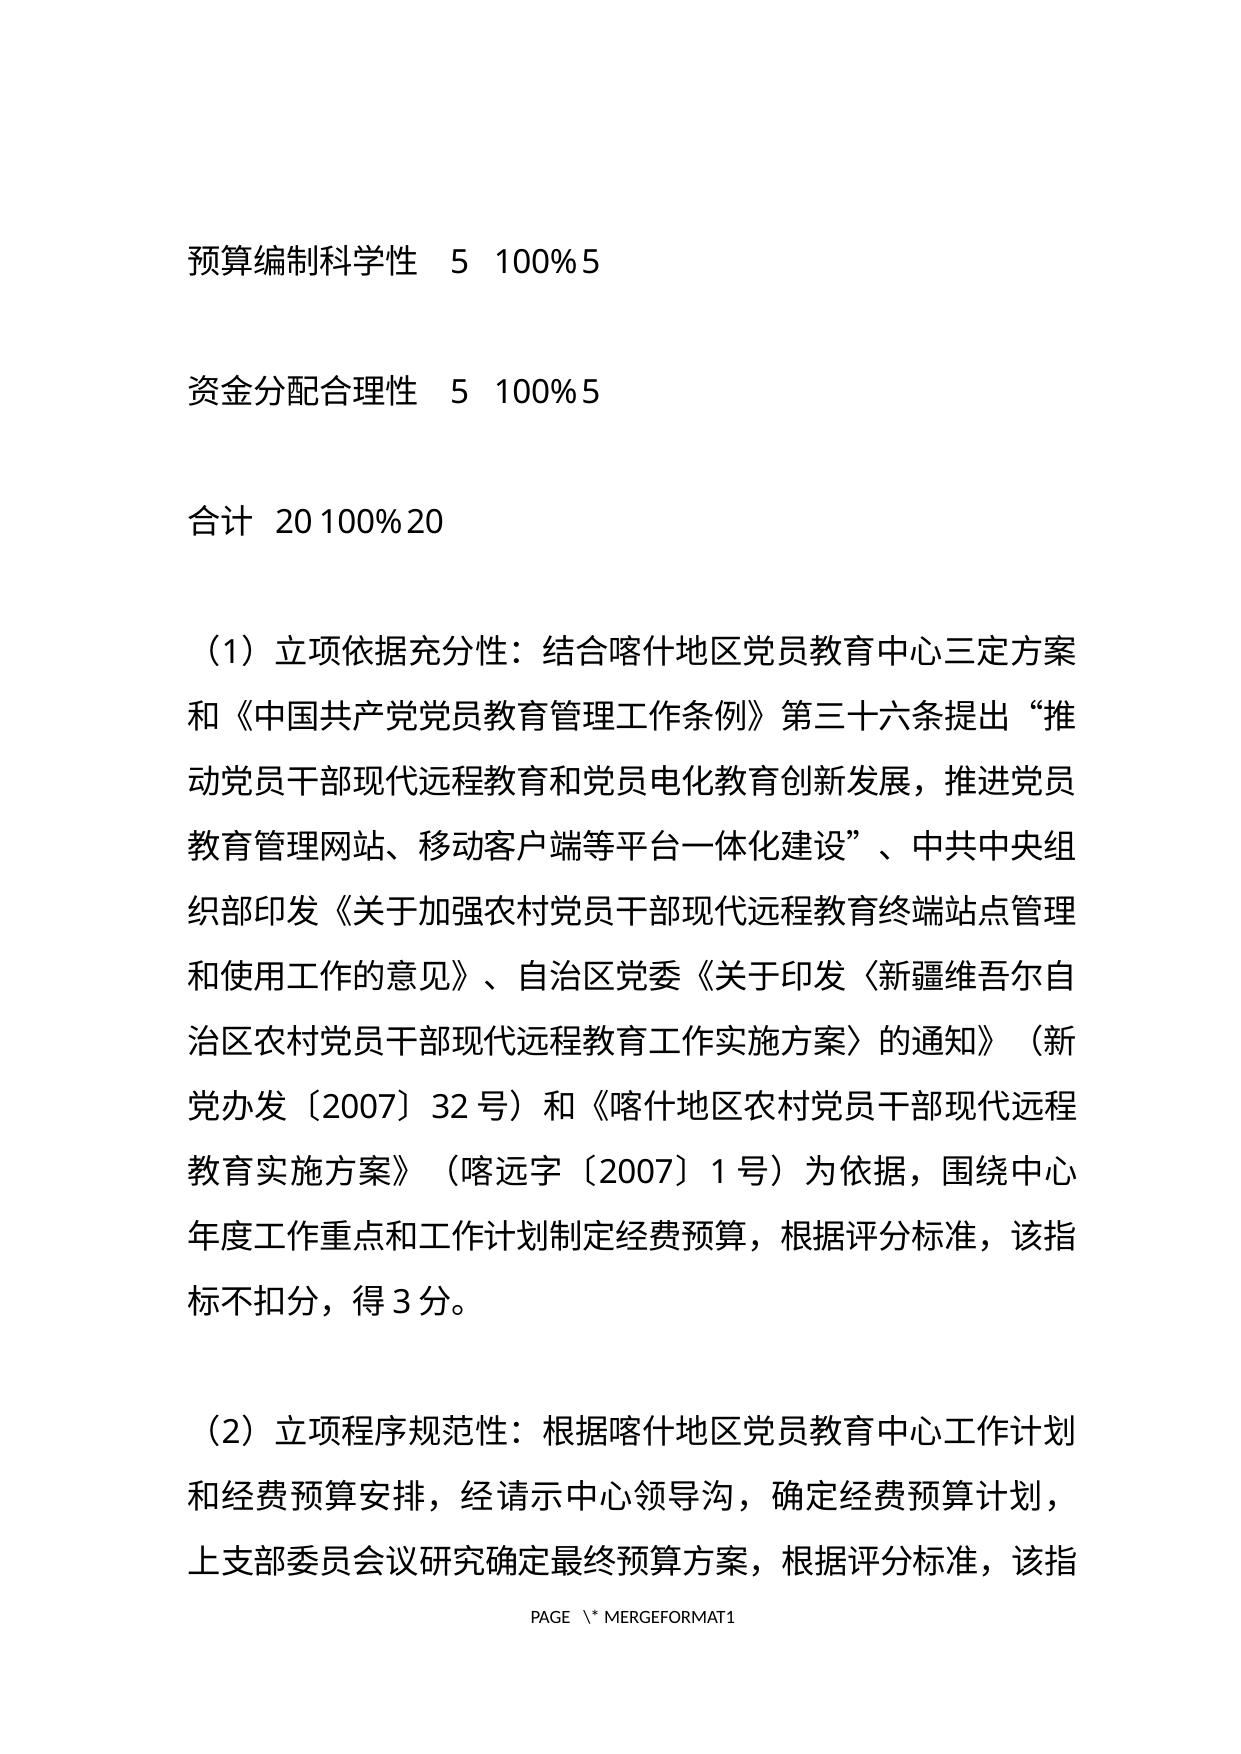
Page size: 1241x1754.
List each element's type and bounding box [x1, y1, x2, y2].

text [187, 162, 1078, 1592]
